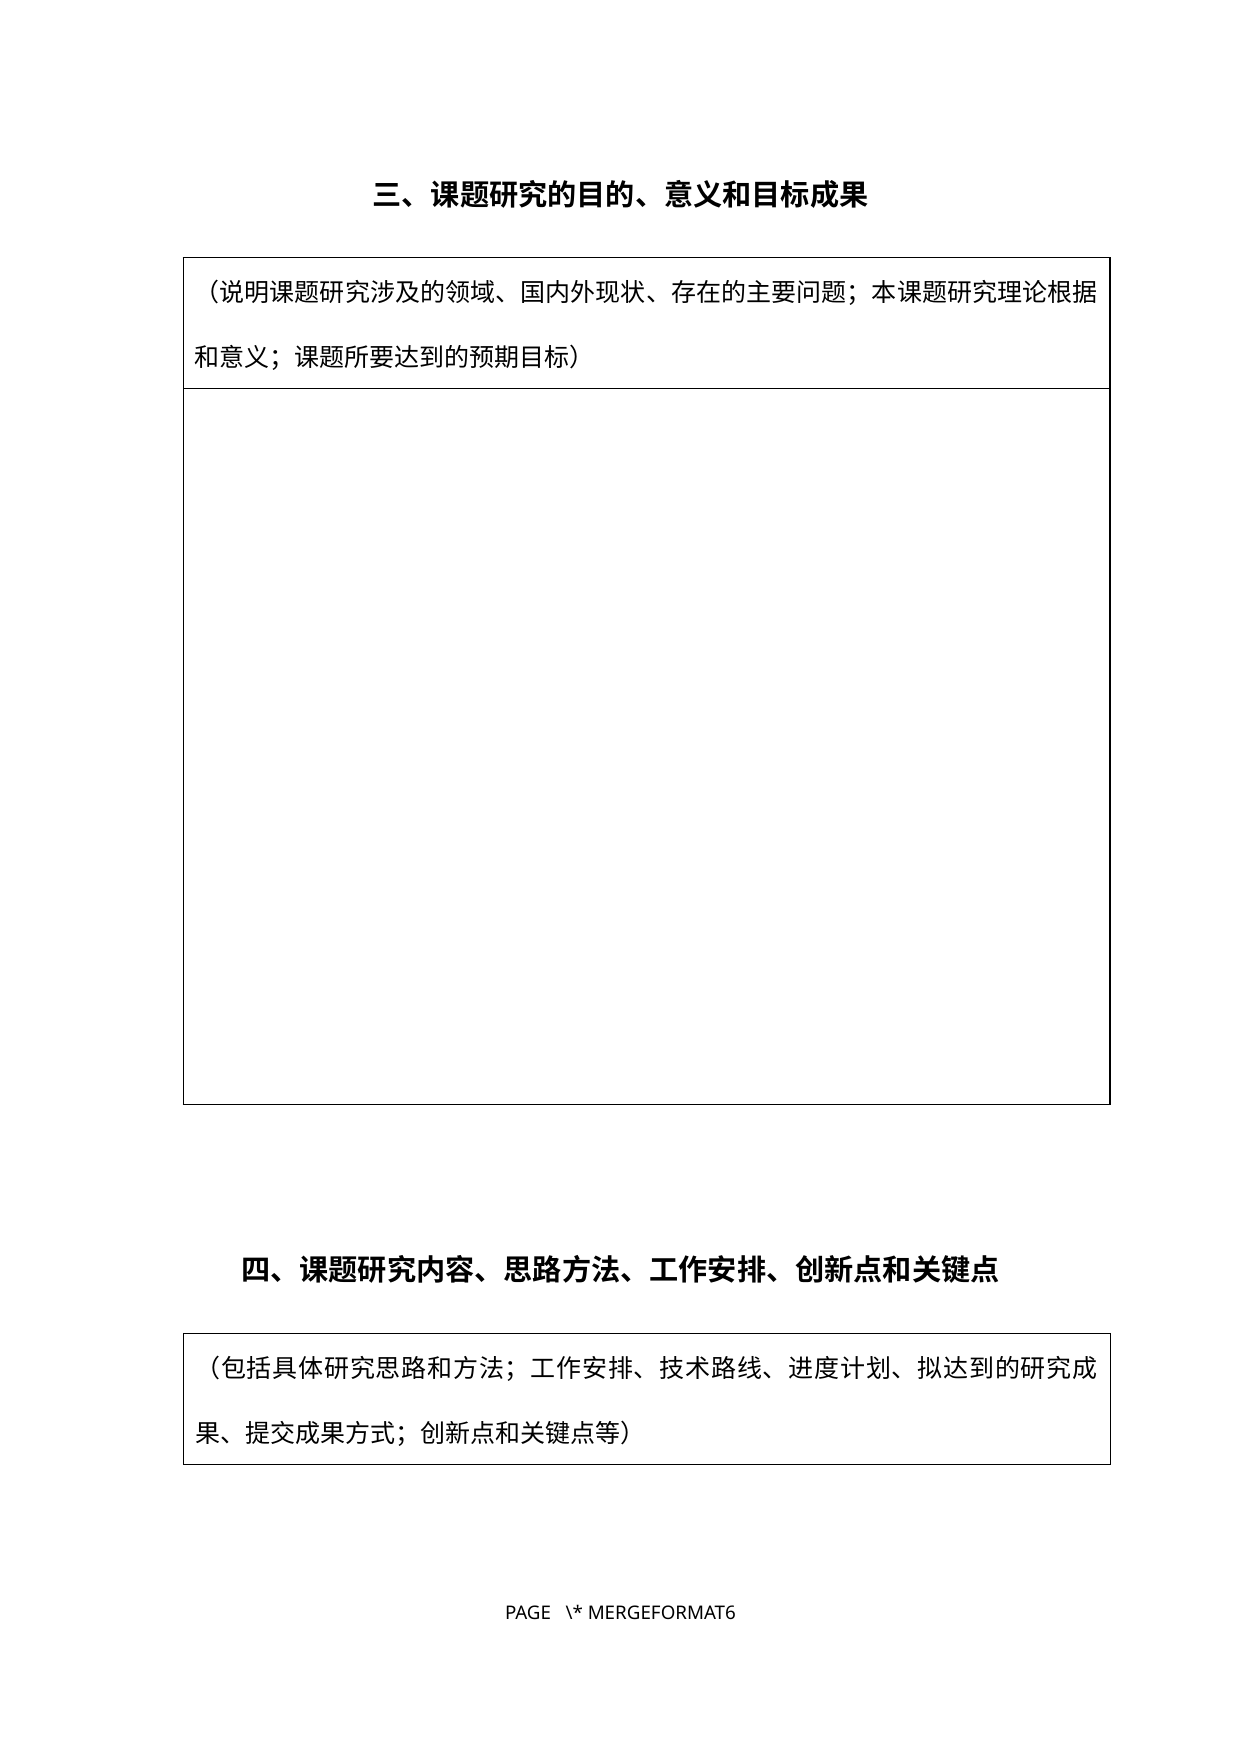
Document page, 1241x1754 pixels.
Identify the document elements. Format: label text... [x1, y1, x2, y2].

text 四、课题研究内容、思路方法、工作安排、创新点和关键点 [183, 1235, 1057, 1300]
table_header （说明课题研究涉及的领域、国内外现状、存在的主要问题；本课题研究理论根据和意义；课题所要达到的预期目标） [184, 258, 1109, 388]
text 三、课题研究的目的、意义和目标成果 [183, 160, 1057, 225]
table_header （包括具体研究思路和方法；工作安排、技术路线、进度计划、拟达到的研究成果、提交成果方式；创新点和关键点等） [184, 1334, 1110, 1464]
table_cell [184, 389, 1109, 1104]
